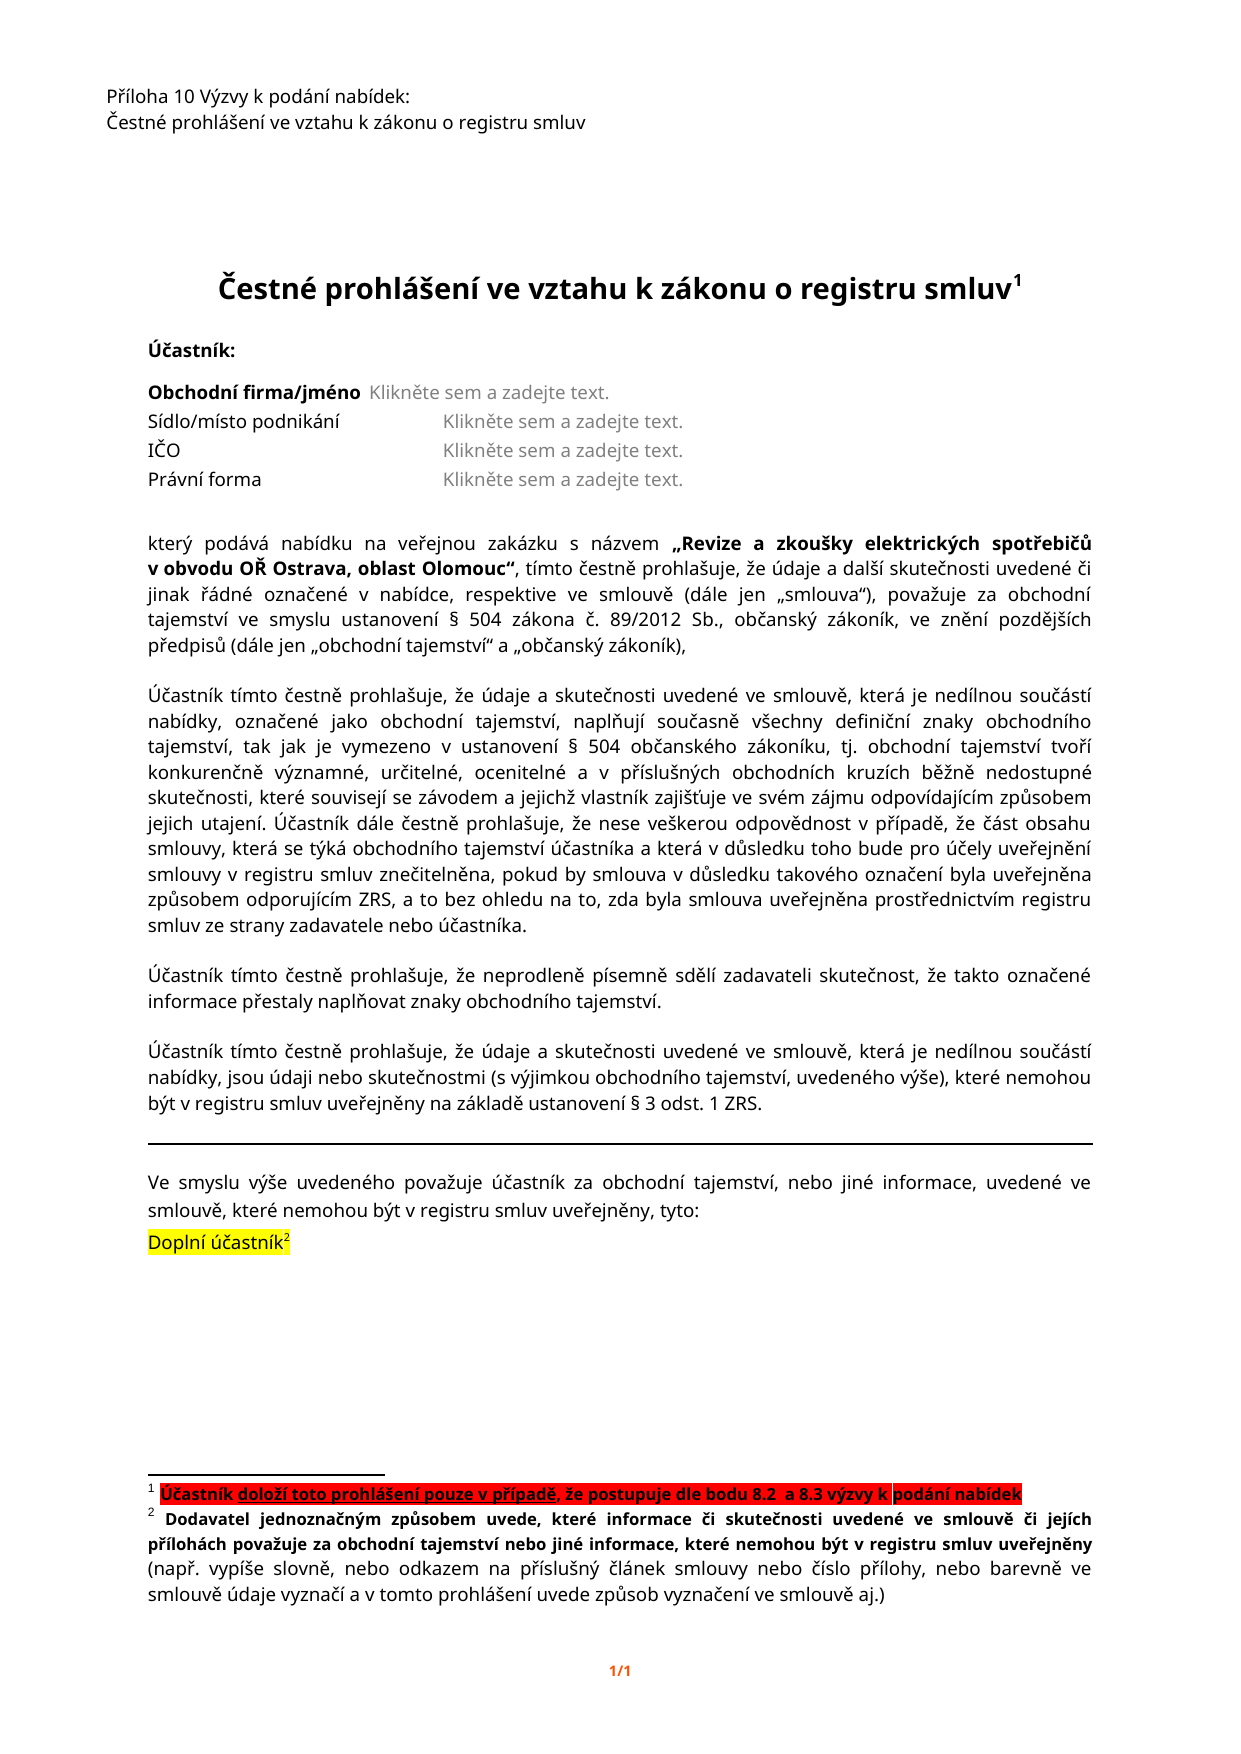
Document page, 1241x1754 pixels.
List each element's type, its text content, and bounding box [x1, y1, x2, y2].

text Sídlo/místo podnikání [148, 405, 1093, 434]
text Účastník tímto čestně prohlašuje, že údaje a skutečnosti uvedené ve smlouvě, která je nedílnou součástí nabídky, označené jako obchodní tajemství, naplňují současně všechny definiční znaky obchodního tajemství, tak jak je vymezeno v ustanovení § 504 občanského zákoníku, tj. obchodní tajemství tvoří konkurenčně významné, určitelné, ocenitelné a v příslušných obchodních kruzích běžně nedostupné skutečnosti, které souvisejí se závodem a jejichž vlastník zajišťuje ve svém zájmu odpovídajícím způsobem jejich utajení. Účastník dále čestně prohlašuje, že nese veškerou odpovědnost v případě, že část obsahu smlouvy, která se týká obchodního tajemství účastníka a která v důsledku toho bude pro účely uveřejnění smlouvy v registru smluv znečitelněna, pokud by smlouva v důsledku takového označení byla uveřejněna způsobem odporujícím ZRS, a to bez ohledu na to, zda byla smlouva uveřejněna prostřednictvím registru smluv ze strany zadavatele nebo účastníka. [148, 683, 1093, 938]
text Doplní účastník [148, 1226, 1092, 1255]
text Ve smyslu výše uvedeného považuje účastník za obchodní tajemství, nebo jiné informace, uvedené ve smlouvě, které nemohou být v registru smluv uveřejněny, tyto: [148, 1169, 1092, 1223]
text Účastník tímto čestně prohlašuje, že neprodleně písemně sdělí zadavateli skutečnost, že takto označené informace přestaly naplňovat znaky obchodního tajemství. [148, 963, 1093, 1014]
text Právní forma [148, 463, 1093, 492]
text IČO [148, 434, 1093, 463]
text Účastník: [148, 333, 1093, 364]
text Obchodní firma/jméno [148, 376, 1093, 405]
text Účastník tímto čestně prohlašuje, že údaje a skutečnosti uvedené ve smlouvě, která je nedílnou součástí nabídky, jsou údaji nebo skutečnostmi (s výjimkou obchodního tajemství, uvedeného výše), které nemohou být v registru smluv uveřejněny na základě ustanovení § 3 odst. 1 ZRS. [148, 1039, 1093, 1115]
text který podává nabídku na veřejnou zakázku s názvem „Revize a zkoušky elektrických spotřebičů v obvodu OŘ Ostrava, oblast Olomouc“, tímto čestně prohlašuje, že údaje a další skutečnosti uvedené či jinak řádné označené v nabídce, respektive ve smlouvě (dále jen „smlouva“), považuje za obchodní tajemství ve smyslu ustanovení § 504 zákona č. 89/2012 Sb., občanský zákoník, ve znění pozdějších předpisů (dále jen „obchodní tajemství“ a „občanský zákoník), [148, 530, 1093, 658]
title Čestné prohlášení ve vztahu k zákonu o registru smluv [148, 268, 1093, 308]
